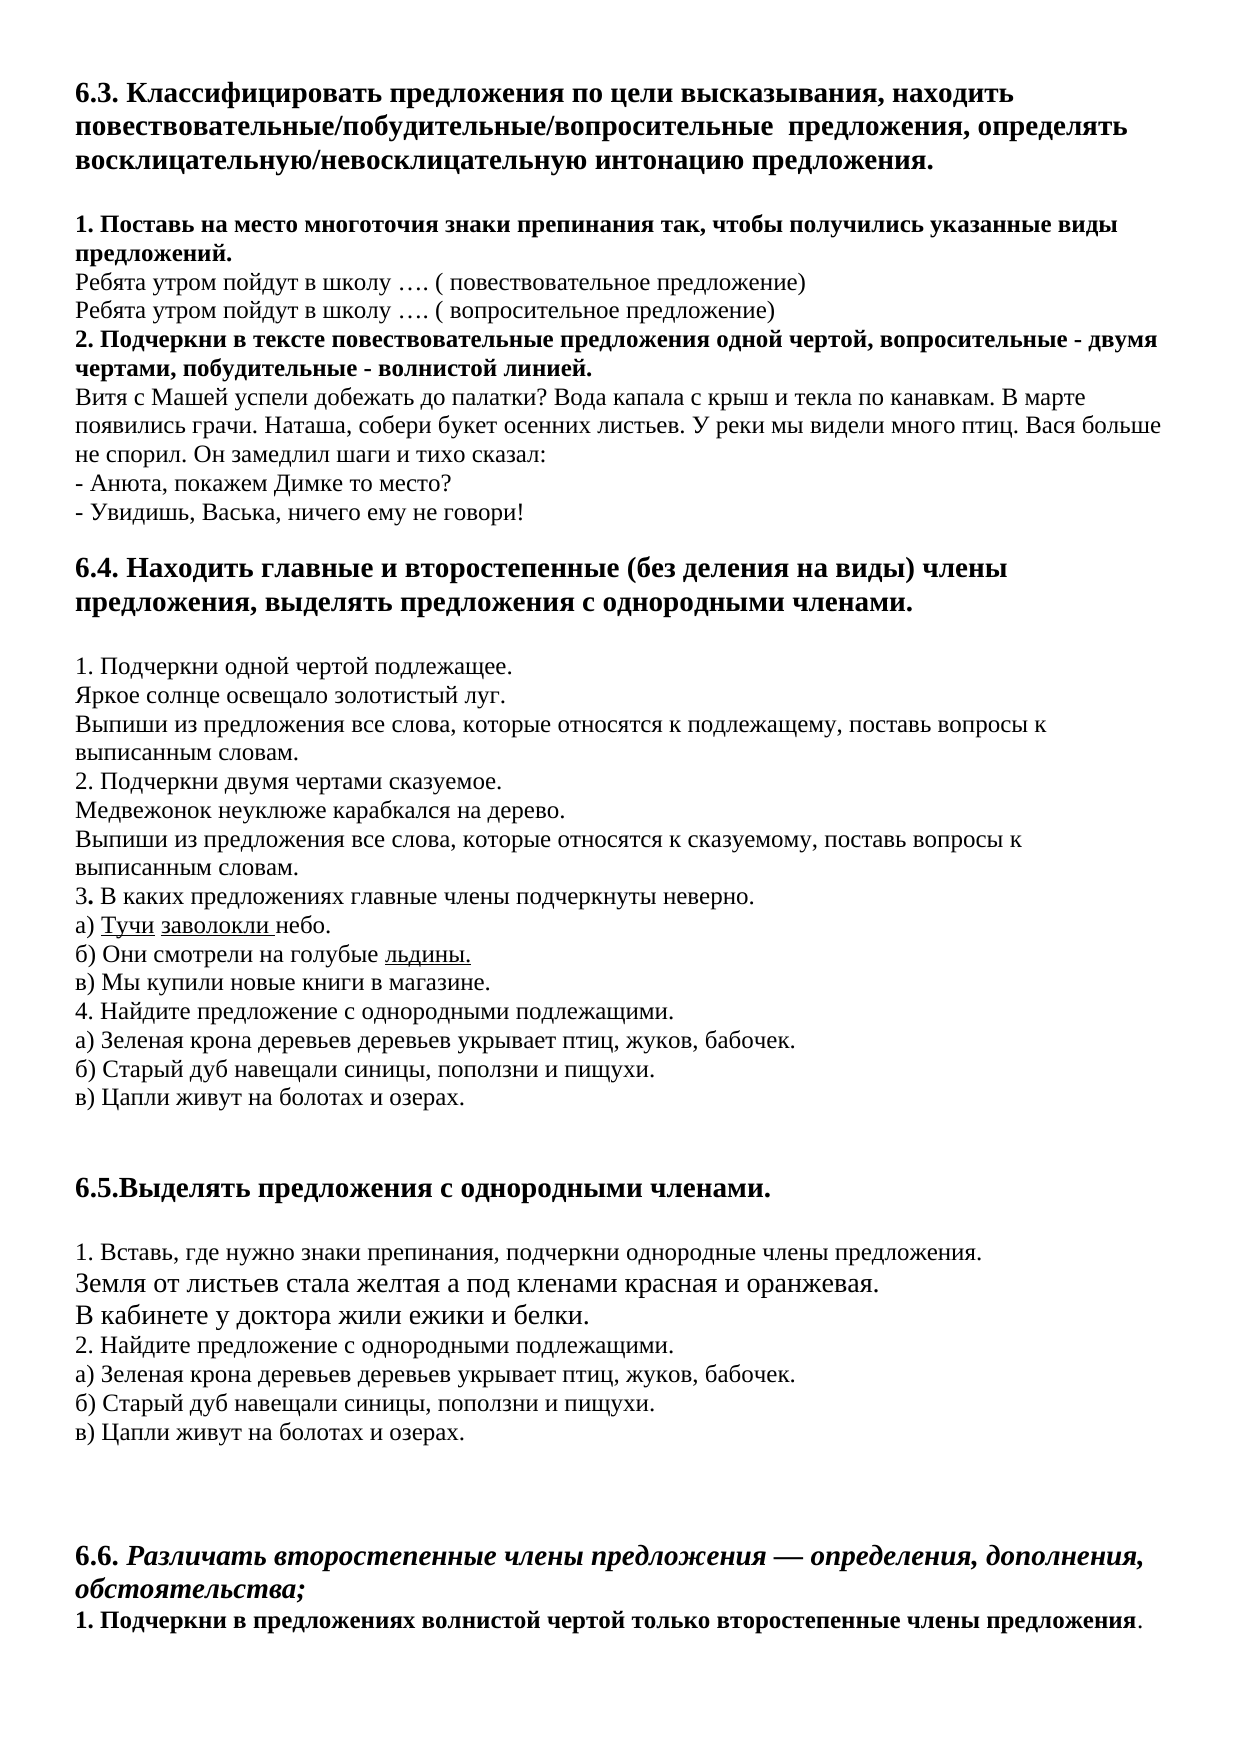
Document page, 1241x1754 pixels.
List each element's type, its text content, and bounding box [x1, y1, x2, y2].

text Яркое солнце освещало золотистый луг. [75, 680, 1165, 709]
text 6.6. Различать второстепенные члены предложения — определения, дополнения, обстоятельства; [75, 1538, 1165, 1605]
text 1. Подчеркни в предложениях волнистой чертой только второстепенные члены предложения. [75, 1605, 1165, 1634]
text 6.3. Классифицировать предложения по цели высказывания, находить повествовательные/побудительные/вопросительные предложения, определять восклицательную/невосклицательную интонацию предложения. [75, 75, 1165, 176]
text а) Зеленая крона деревьев деревьев укрывает птиц, жуков, бабочек. [75, 1359, 1165, 1388]
text Выпиши из предложения все слова, которые относятся к сказуемому, поставь вопросы к выписанным словам. [75, 824, 1165, 881]
text 4. Найдите предложение с однородными подлежащими. [75, 996, 1165, 1025]
text в) Цапли живут на болотах и озерах. [75, 1417, 1165, 1446]
text 1. Подчеркни одной чертой подлежащее. [75, 651, 1165, 680]
text Земля от листьев стала желтая а под кленами красная и оранжевая. [75, 1266, 1165, 1298]
text - Увидишь, Васька, ничего ему не говори! [75, 497, 1165, 525]
text - Анюта, покажем Димке то место? [75, 468, 1165, 497]
text Ребята утром пойдут в школу …. ( вопросительное предложение) [75, 295, 1165, 324]
text Ребята утром пойдут в школу …. ( повествовательное предложение) [75, 267, 1165, 295]
text В кабинете у доктора жили ежики и белки. [75, 1298, 1165, 1331]
text 6.4. Находить главные и второстепенные (без деления на виды) члены предложения, выделять предложения с однородными членами. [75, 551, 1165, 618]
text б) Они смотрели на голубые льдины. [75, 939, 1165, 967]
text а) Тучи заволокли небо. [75, 910, 1165, 939]
text б) Старый дуб навещали синицы, поползни и пищухи. [75, 1388, 1165, 1417]
text 6.5.Выделять предложения с однородными членами. [75, 1170, 1165, 1203]
text 2. Найдите предложение с однородными подлежащими. [75, 1331, 1165, 1359]
text в) Цапли живут на болотах и озерах. [75, 1082, 1165, 1111]
text 1. Поставь на место многоточия знаки препинания так, чтобы получились указанные виды предложений. [75, 209, 1165, 267]
text б) Старый дуб навещали синицы, поползни и пищухи. [75, 1054, 1165, 1082]
text Витя с Машей успели добежать до палатки? Вода капала с крыш и текла по канавкам. В марте появились грачи. Наташа, собери букет осенних листьев. У реки мы видели много птиц. Вася больше не спорил. Он замедлил шаги и тихо сказал: [75, 382, 1165, 468]
text 2. Подчеркни двумя чертами сказуемое. [75, 766, 1165, 795]
text Выпиши из предложения все слова, которые относятся к подлежащему, поставь вопросы к выписанным словам. [75, 709, 1165, 766]
text 1. Вставь, где нужно знаки препинания, подчеркни однородные члены предложения. [75, 1237, 1165, 1266]
text Медвежонок неуклюже карабкался на дерево. [75, 795, 1165, 824]
text 2. Подчеркни в тексте повествовательные предложения одной чертой, вопросительные - двумя чертами, побудительные - волнистой линией. [75, 324, 1165, 382]
text в) Мы купили новые книги в магазине. [75, 967, 1165, 996]
text 3. В каких предложениях главные члены подчеркнуты неверно. [75, 881, 1165, 910]
text а) Зеленая крона деревьев деревьев укрывает птиц, жуков, бабочек. [75, 1025, 1165, 1054]
